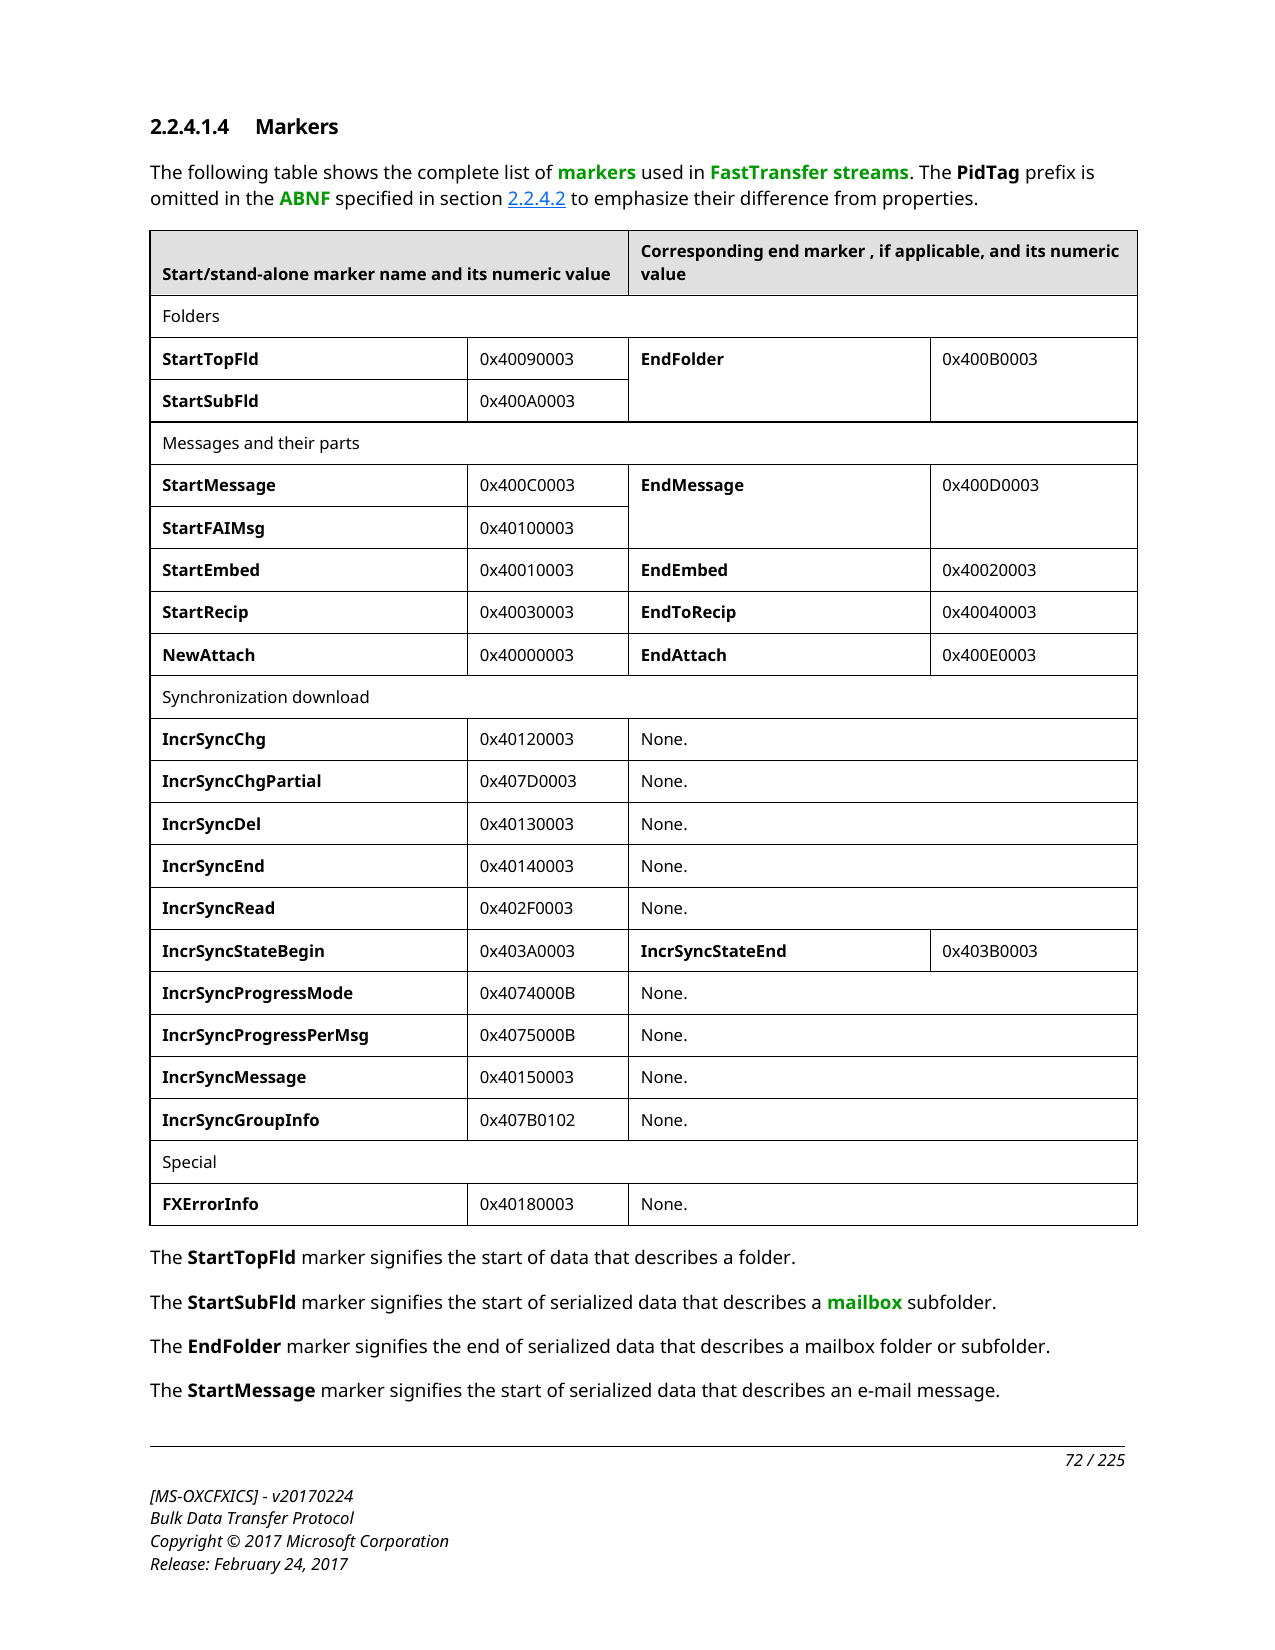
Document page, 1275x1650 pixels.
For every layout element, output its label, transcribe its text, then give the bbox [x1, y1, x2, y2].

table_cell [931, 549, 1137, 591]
text The EndFolder marker signifies the end of serialized data that describes a mailbox folder or subfolder. [150, 1333, 1125, 1359]
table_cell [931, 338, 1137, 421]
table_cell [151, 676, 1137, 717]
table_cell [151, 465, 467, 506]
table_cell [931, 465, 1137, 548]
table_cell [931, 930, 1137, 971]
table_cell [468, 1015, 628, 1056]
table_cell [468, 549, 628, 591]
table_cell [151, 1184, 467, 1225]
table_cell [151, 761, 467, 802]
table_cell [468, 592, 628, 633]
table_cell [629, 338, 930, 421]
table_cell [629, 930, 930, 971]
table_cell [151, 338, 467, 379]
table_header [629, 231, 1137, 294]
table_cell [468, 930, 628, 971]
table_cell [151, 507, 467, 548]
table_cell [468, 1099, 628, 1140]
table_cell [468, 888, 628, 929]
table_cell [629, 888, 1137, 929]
text The StartTopFld marker signifies the start of data that describes a folder. [150, 1245, 1125, 1270]
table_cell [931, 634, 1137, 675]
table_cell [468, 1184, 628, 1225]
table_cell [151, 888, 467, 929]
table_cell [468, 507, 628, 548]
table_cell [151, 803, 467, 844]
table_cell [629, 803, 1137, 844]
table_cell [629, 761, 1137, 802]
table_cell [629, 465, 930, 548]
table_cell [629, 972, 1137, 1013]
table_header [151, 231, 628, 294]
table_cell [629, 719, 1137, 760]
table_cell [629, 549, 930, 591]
text The following table shows the complete list of markers used in FastTransfer streams. The PidTag prefix is omitted in the ABNF specified in section 2.2.4.2 to emphasize their difference from properties. [150, 160, 1125, 211]
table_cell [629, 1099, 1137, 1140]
text The StartSubFld marker signifies the start of serialized data that describes a mailbox subfolder. [150, 1289, 1125, 1314]
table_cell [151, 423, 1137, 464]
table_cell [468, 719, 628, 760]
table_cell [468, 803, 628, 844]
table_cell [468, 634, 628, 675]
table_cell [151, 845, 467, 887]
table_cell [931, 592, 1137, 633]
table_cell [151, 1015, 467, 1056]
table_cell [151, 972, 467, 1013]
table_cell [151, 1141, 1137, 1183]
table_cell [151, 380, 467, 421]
text The StartMessage marker signifies the start of serialized data that describes an e-mail message. [150, 1377, 1125, 1403]
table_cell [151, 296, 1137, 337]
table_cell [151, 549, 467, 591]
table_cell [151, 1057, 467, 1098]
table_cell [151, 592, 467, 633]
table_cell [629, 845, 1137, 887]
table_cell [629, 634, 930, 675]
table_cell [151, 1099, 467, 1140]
subtitle Markers [150, 112, 1125, 141]
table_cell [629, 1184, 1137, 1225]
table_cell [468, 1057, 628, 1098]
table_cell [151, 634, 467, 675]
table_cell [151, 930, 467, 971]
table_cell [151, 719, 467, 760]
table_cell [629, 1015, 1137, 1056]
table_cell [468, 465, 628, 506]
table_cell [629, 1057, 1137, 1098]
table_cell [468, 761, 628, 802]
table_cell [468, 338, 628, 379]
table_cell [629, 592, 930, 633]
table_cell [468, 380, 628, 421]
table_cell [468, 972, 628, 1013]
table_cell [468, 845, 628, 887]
